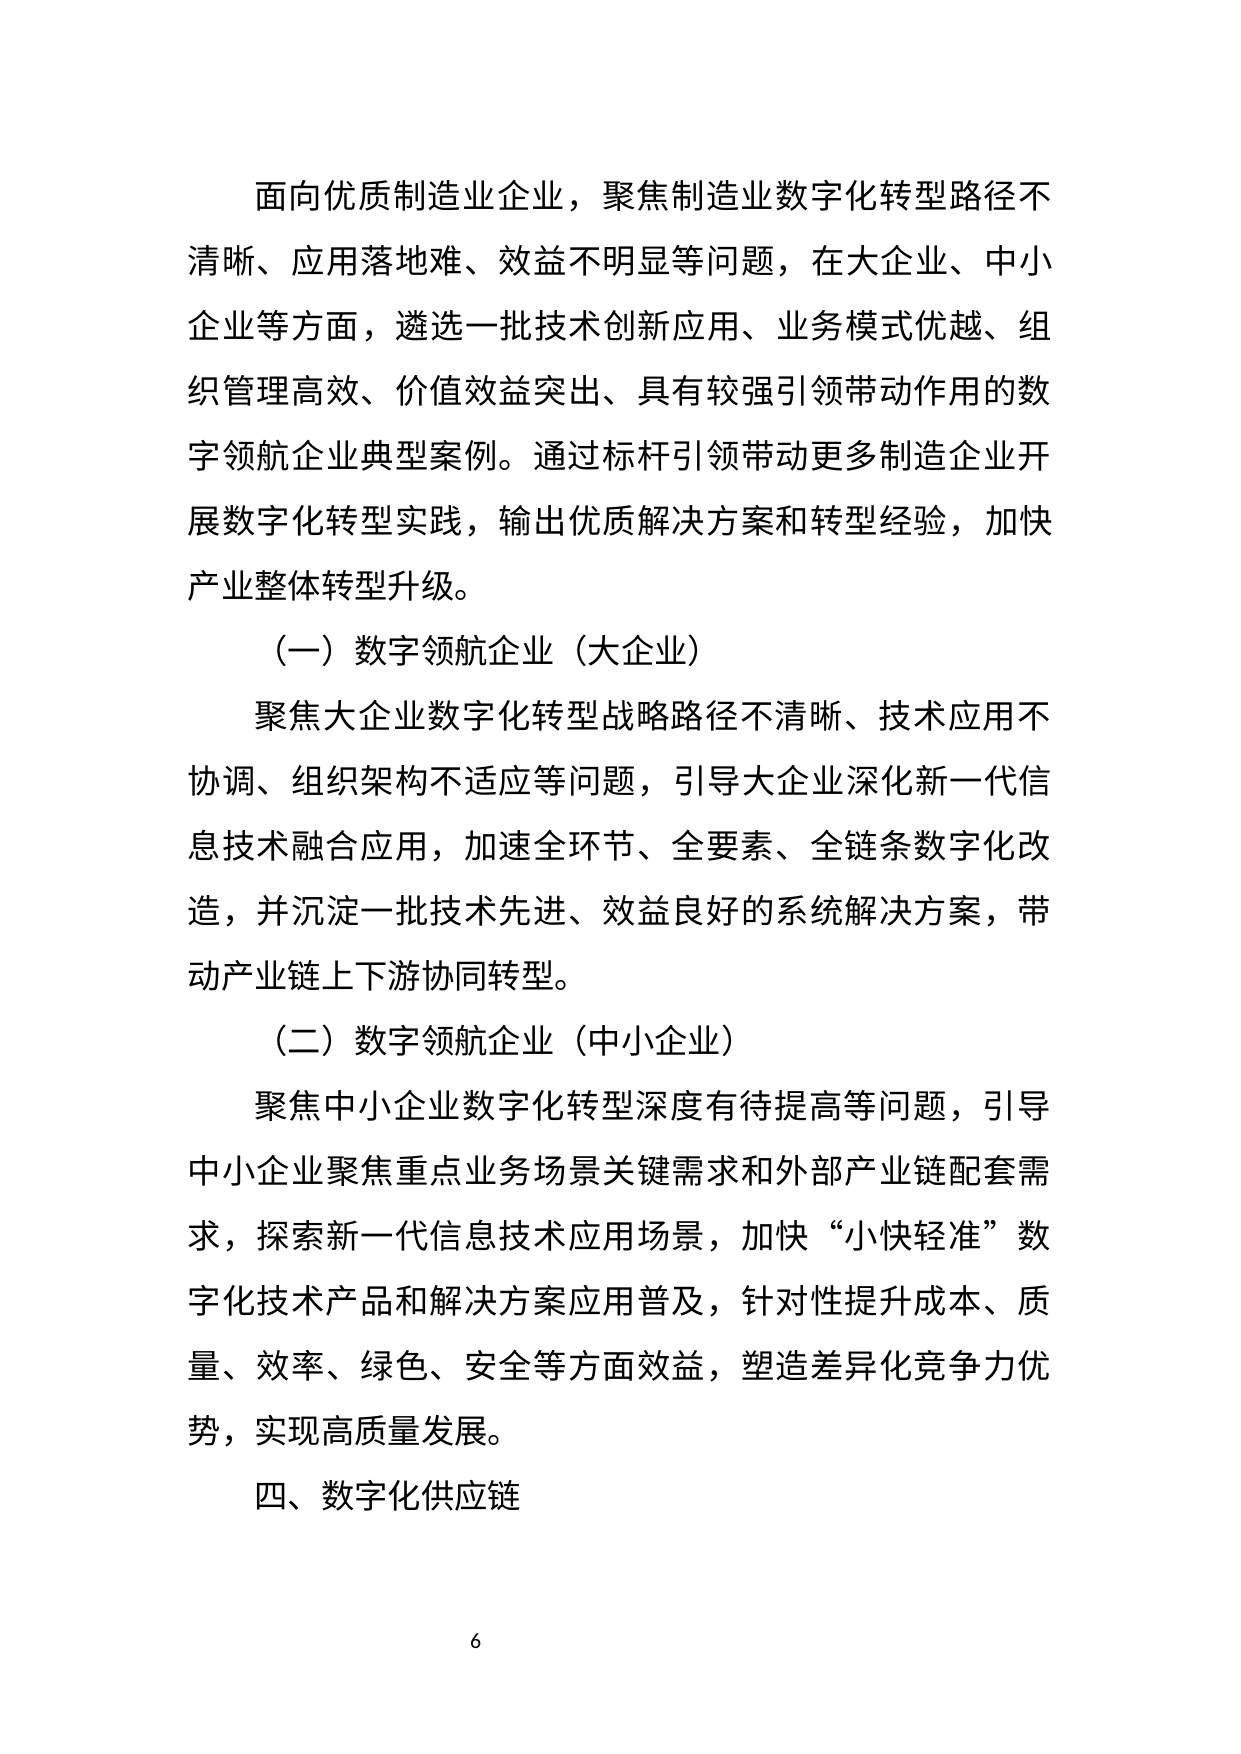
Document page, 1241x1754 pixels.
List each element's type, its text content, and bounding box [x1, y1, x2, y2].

text 聚焦大企业数字化转型战略路径不清晰、技术应用不协调、组织架构不适应等问题，引导大企业深化新一代信息技术融合应用，加速全环节、全要素、全链条数字化改造，并沉淀一批技术先进、效益良好的系统解决方案，带动产业链上下游协同转型。 [187, 682, 1053, 1007]
text 面向优质制造业企业，聚焦制造业数字化转型路径不清晰、应用落地难、效益不明显等问题，在大企业、中小企业等方面，遴选一批技术创新应用、业务模式优越、组织管理高效、价值效益突出、具有较强引领带动作用的数字领航企业典型案例。通过标杆引领带动更多制造企业开展数字化转型实践，输出优质解决方案和转型经验，加快产业整体转型升级。 [187, 162, 1053, 617]
text 聚焦中小企业数字化转型深度有待提高等问题，引导中小企业聚焦重点业务场景关键需求和外部产业链配套需求，探索新一代信息技术应用场景，加快“小快轻准”数字化技术产品和解决方案应用普及，针对性提升成本、质量、效率、绿色、安全等方面效益，塑造差异化竞争力优势，实现高质量发展。 [187, 1072, 1053, 1462]
text （二）数字领航企业（中小企业） [187, 1007, 1053, 1072]
text （一）数字领航企业（大企业） [187, 617, 1053, 682]
text 四、数字化供应链 [187, 1462, 1053, 1527]
